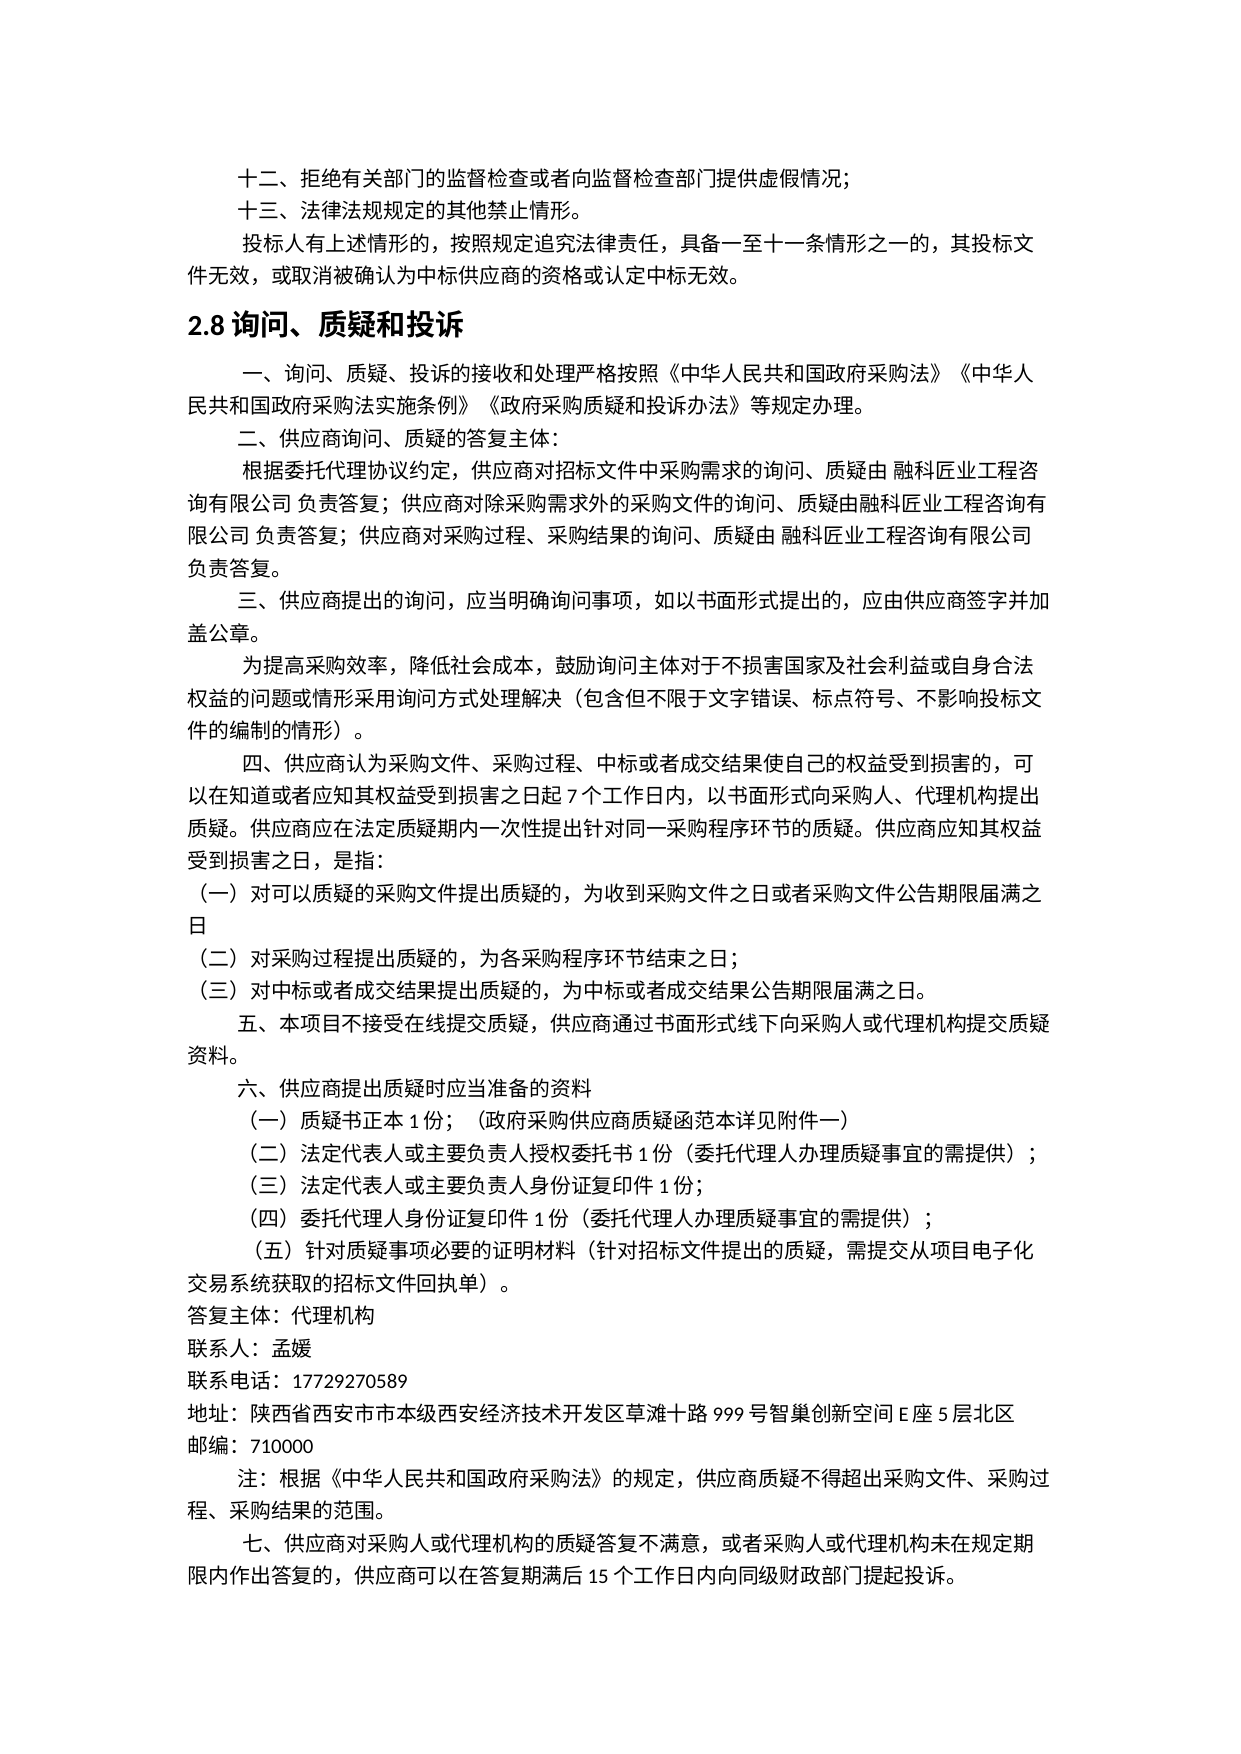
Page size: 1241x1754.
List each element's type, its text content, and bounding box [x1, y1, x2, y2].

text 五、本项目不接受在线提交质疑，供应商通过书面形式线下向采购人或代理机构提交质疑资料。 [187, 1007, 1053, 1072]
text 根据委托代理协议约定，供应商对招标文件中采购需求的询问、质疑由 融科匠业工程咨询有限公司 负责答复；供应商对除采购需求外的采购文件的询问、质疑由融科匠业工程咨询有限公司 负责答复；供应商对采购过程、采购结果的询问、质疑由 融科匠业工程咨询有限公司 负责答复。 [187, 454, 1053, 584]
text （四）委托代理人身份证复印件1份（委托代理人办理质疑事宜的需提供）； [187, 1202, 1053, 1234]
text （三）法定代表人或主要负责人身份证复印件1份； [187, 1169, 1053, 1202]
text 七、供应商对采购人或代理机构的质疑答复不满意，或者采购人或代理机构未在规定期限内作出答复的，供应商可以在答复期满后15个工作日内向同级财政部门提起投诉。 [187, 1527, 1053, 1592]
text 二、供应商询问、质疑的答复主体： [187, 422, 1053, 454]
text 联系电话：17729270589 [187, 1364, 1053, 1397]
text 2.8询问、质疑和投诉 [187, 292, 1053, 357]
text 注：根据《中华人民共和国政府采购法》的规定，供应商质疑不得超出采购文件、采购过程、采购结果的范围。 [187, 1462, 1053, 1527]
text 地址：陕西省西安市市本级西安经济技术开发区草滩十路999号智巢创新空间E座5层北区 [187, 1397, 1053, 1429]
text （二）法定代表人或主要负责人授权委托书1份（委托代理人办理质疑事宜的需提供）； [187, 1137, 1053, 1169]
text 四、供应商认为采购文件、采购过程、中标或者成交结果使自己的权益受到损害的，可以在知道或者应知其权益受到损害之日起7个工作日内，以书面形式向采购人、代理机构提出质疑。供应商应在法定质疑期内一次性提出针对同一采购程序环节的质疑。供应商应知其权益受到损害之日，是指： [187, 747, 1053, 877]
text 邮编：710000 [187, 1429, 1053, 1462]
text （一）对可以质疑的采购文件提出质疑的，为收到采购文件之日或者采购文件公告期限届满之日 [187, 877, 1053, 942]
text 十二、拒绝有关部门的监督检查或者向监督检查部门提供虚假情况； [187, 162, 1053, 194]
text 联系人：孟媛 [187, 1332, 1053, 1364]
text 投标人有上述情形的，按照规定追究法律责任，具备一至十一条情形之一的，其投标文件无效，或取消被确认为中标供应商的资格或认定中标无效。 [187, 227, 1053, 292]
text （五）针对质疑事项必要的证明材料（针对招标文件提出的质疑，需提交从项目电子化交易系统获取的招标文件回执单）。 [187, 1234, 1053, 1299]
text 六、供应商提出质疑时应当准备的资料 [187, 1072, 1053, 1104]
text 一、询问、质疑、投诉的接收和处理严格按照《中华人民共和国政府采购法》《中华人民共和国政府采购法实施条例》《政府采购质疑和投诉办法》等规定办理。 [187, 357, 1053, 422]
text 十三、法律法规规定的其他禁止情形。 [187, 194, 1053, 227]
text 答复主体：代理机构 [187, 1299, 1053, 1332]
text （二）对采购过程提出质疑的，为各采购程序环节结束之日； [187, 942, 1053, 974]
text （一）质疑书正本1份；（政府采购供应商质疑函范本详见附件一） [187, 1104, 1053, 1137]
text 为提高采购效率，降低社会成本，鼓励询问主体对于不损害国家及社会利益或自身合法权益的问题或情形采用询问方式处理解决（包含但不限于文字错误、标点符号、不影响投标文件的编制的情形）。 [187, 649, 1053, 747]
text 三、供应商提出的询问，应当明确询问事项，如以书面形式提出的，应由供应商签字并加盖公章。 [187, 584, 1053, 649]
text （三）对中标或者成交结果提出质疑的，为中标或者成交结果公告期限届满之日。 [187, 974, 1053, 1007]
